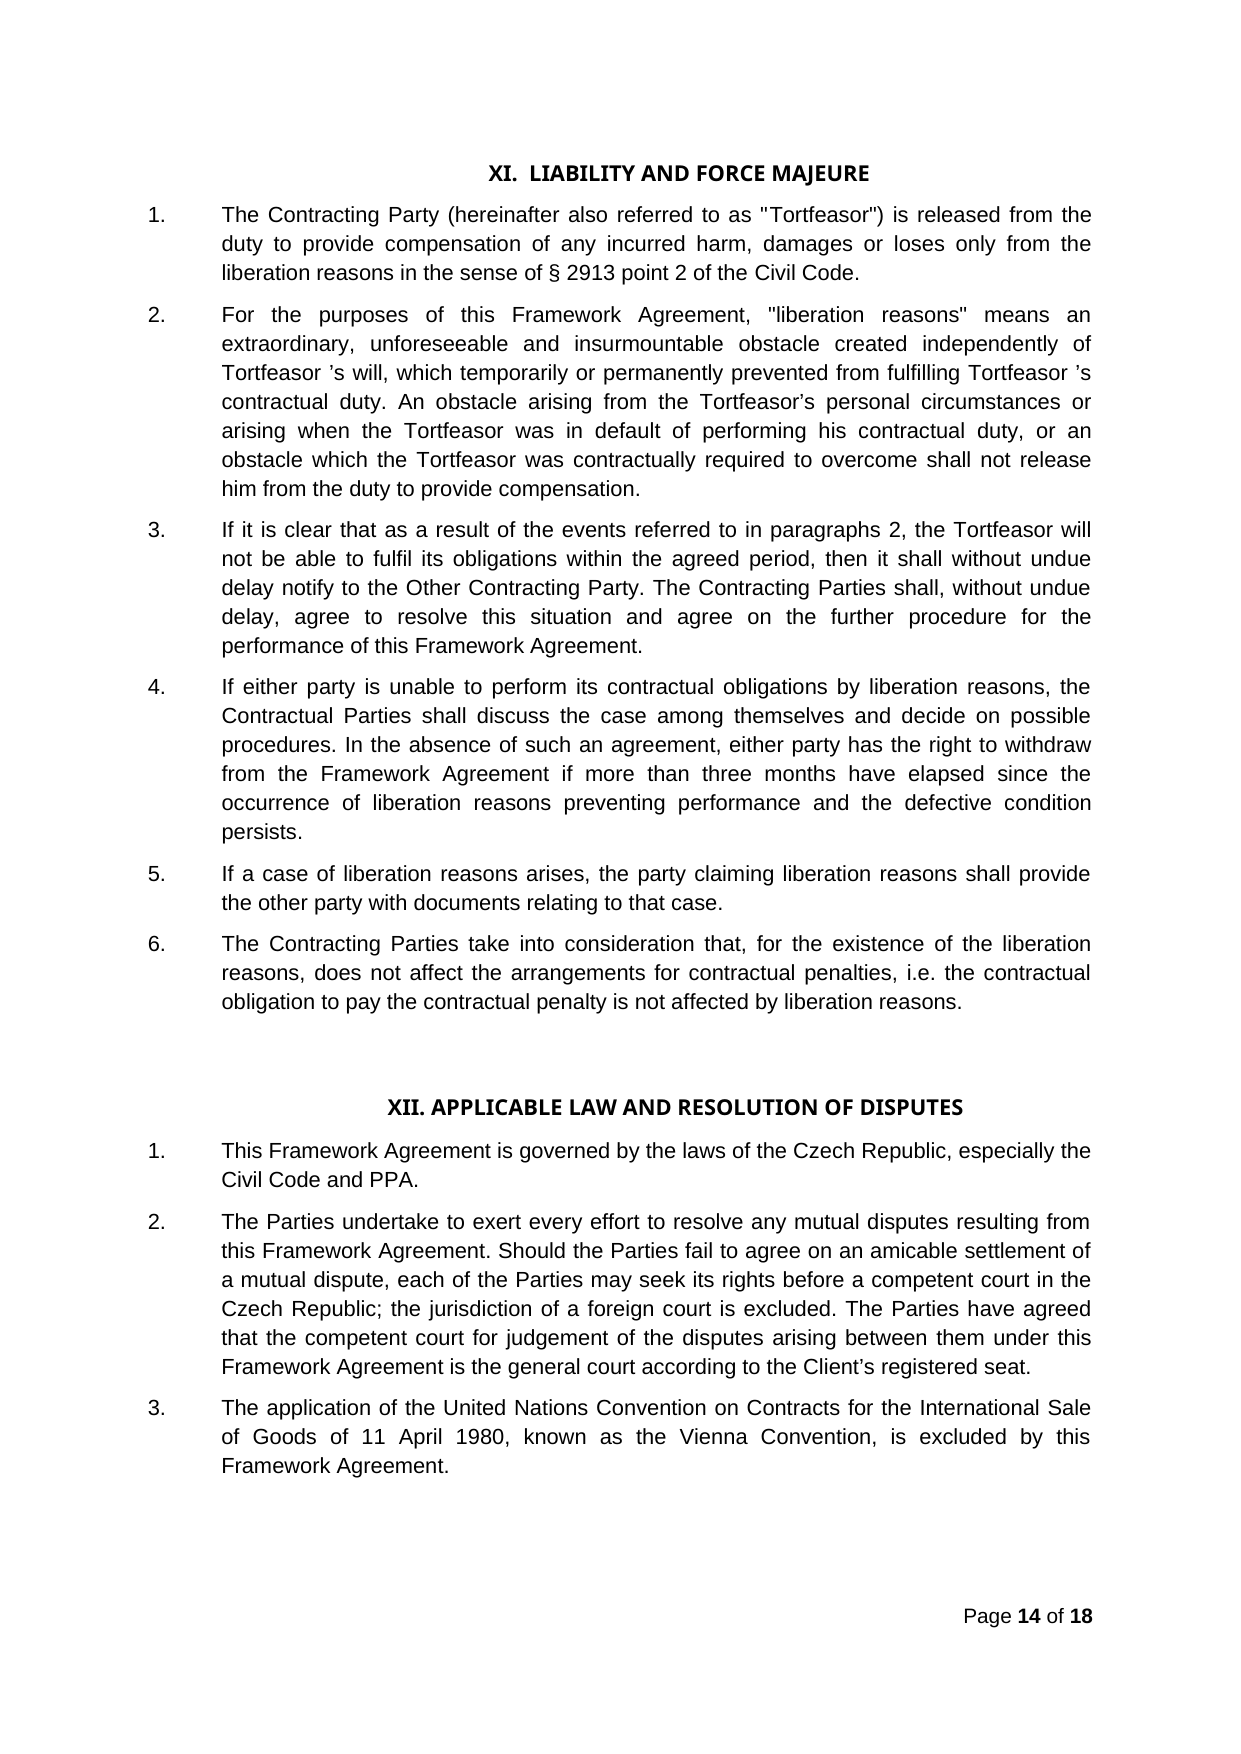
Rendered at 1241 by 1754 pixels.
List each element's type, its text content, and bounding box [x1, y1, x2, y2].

list The application of the United Nations Convention on Contracts for the International Sale of Goods of 11 April 1980, known as the Vienna Convention, is excluded by this Framework Agreement. [148, 1395, 1093, 1478]
list If it is clear that as a result of the events referred to in paragraphs 2, the Tortfeasor will not be able to fulfil its obligations within the agreed period, then it shall without undue delay notify to the Other Contracting Party. The Contracting Parties shall, without undue delay, agree to resolve this situation and agree on the further procedure for the performance of this Framework Agreement. [148, 517, 1093, 658]
list For the purposes of this Framework Agreement, "liberation reasons" means an extraordinary, unforeseeable and insurmountable obstacle created independently of Tortfeasor ’s will, which temporarily or permanently prevented from fulfilling Tortfeasor ’s contractual duty. An obstacle arising from the Tortfeasor’s personal circumstances or arising when the Tortfeasor was in default of performing his contractual duty, or an obstacle which the Tortfeasor was contractually required to overcome shall not release him from the duty to provide compensation. [148, 302, 1093, 501]
list This Framework Agreement is governed by the laws of the Czech Republic, especially the Civil Code and PPA. [148, 1138, 1093, 1192]
list If either party is unable to perform its contractual obligations by liberation reasons, the Contractual Parties shall discuss the case among themselves and decide on possible procedures. In the absence of such an agreement, either party has the right to withdraw from the Framework Agreement if more than three months have elapsed since the occurrence of liberation reasons preventing performance and the defective condition persists. [148, 674, 1093, 844]
list If a case of liberation reasons arises, the party claiming liberation reasons shall provide the other party with documents relating to that case. [148, 861, 1093, 915]
text XI. LIABILITY AND FORCE MAJEURE [266, 158, 1093, 188]
list The Contracting Parties take into consideration that, for the existence of the liberation reasons, does not affect the arrangements for contractual penalties, i.e. the contractual obligation to pay the contractual penalty is not affected by liberation reasons. [148, 931, 1093, 1014]
list The Parties undertake to exert every effort to resolve any mutual disputes resulting from this Framework Agreement. Should the Parties fail to agree on an amicable settlement of a mutual dispute, each of the Parties may seek its rights before a competent court in the Czech Republic; the jurisdiction of a foreign court is excluded. The Parties have agreed that the competent court for judgement of the disputes arising between them under this Framework Agreement is the general court according to the Client’s registered seat. [148, 1209, 1093, 1379]
text XII. APPLICABLE LAW AND RESOLUTION OF DISPUTES [259, 1092, 1093, 1121]
list The Contracting Party (hereinafter also referred to as "Tortfeasor") is released from the duty to provide compensation of any incurred harm, damages or loses only from the liberation reasons in the sense of § 2913 point 2 of the Civil Code. [148, 202, 1093, 286]
